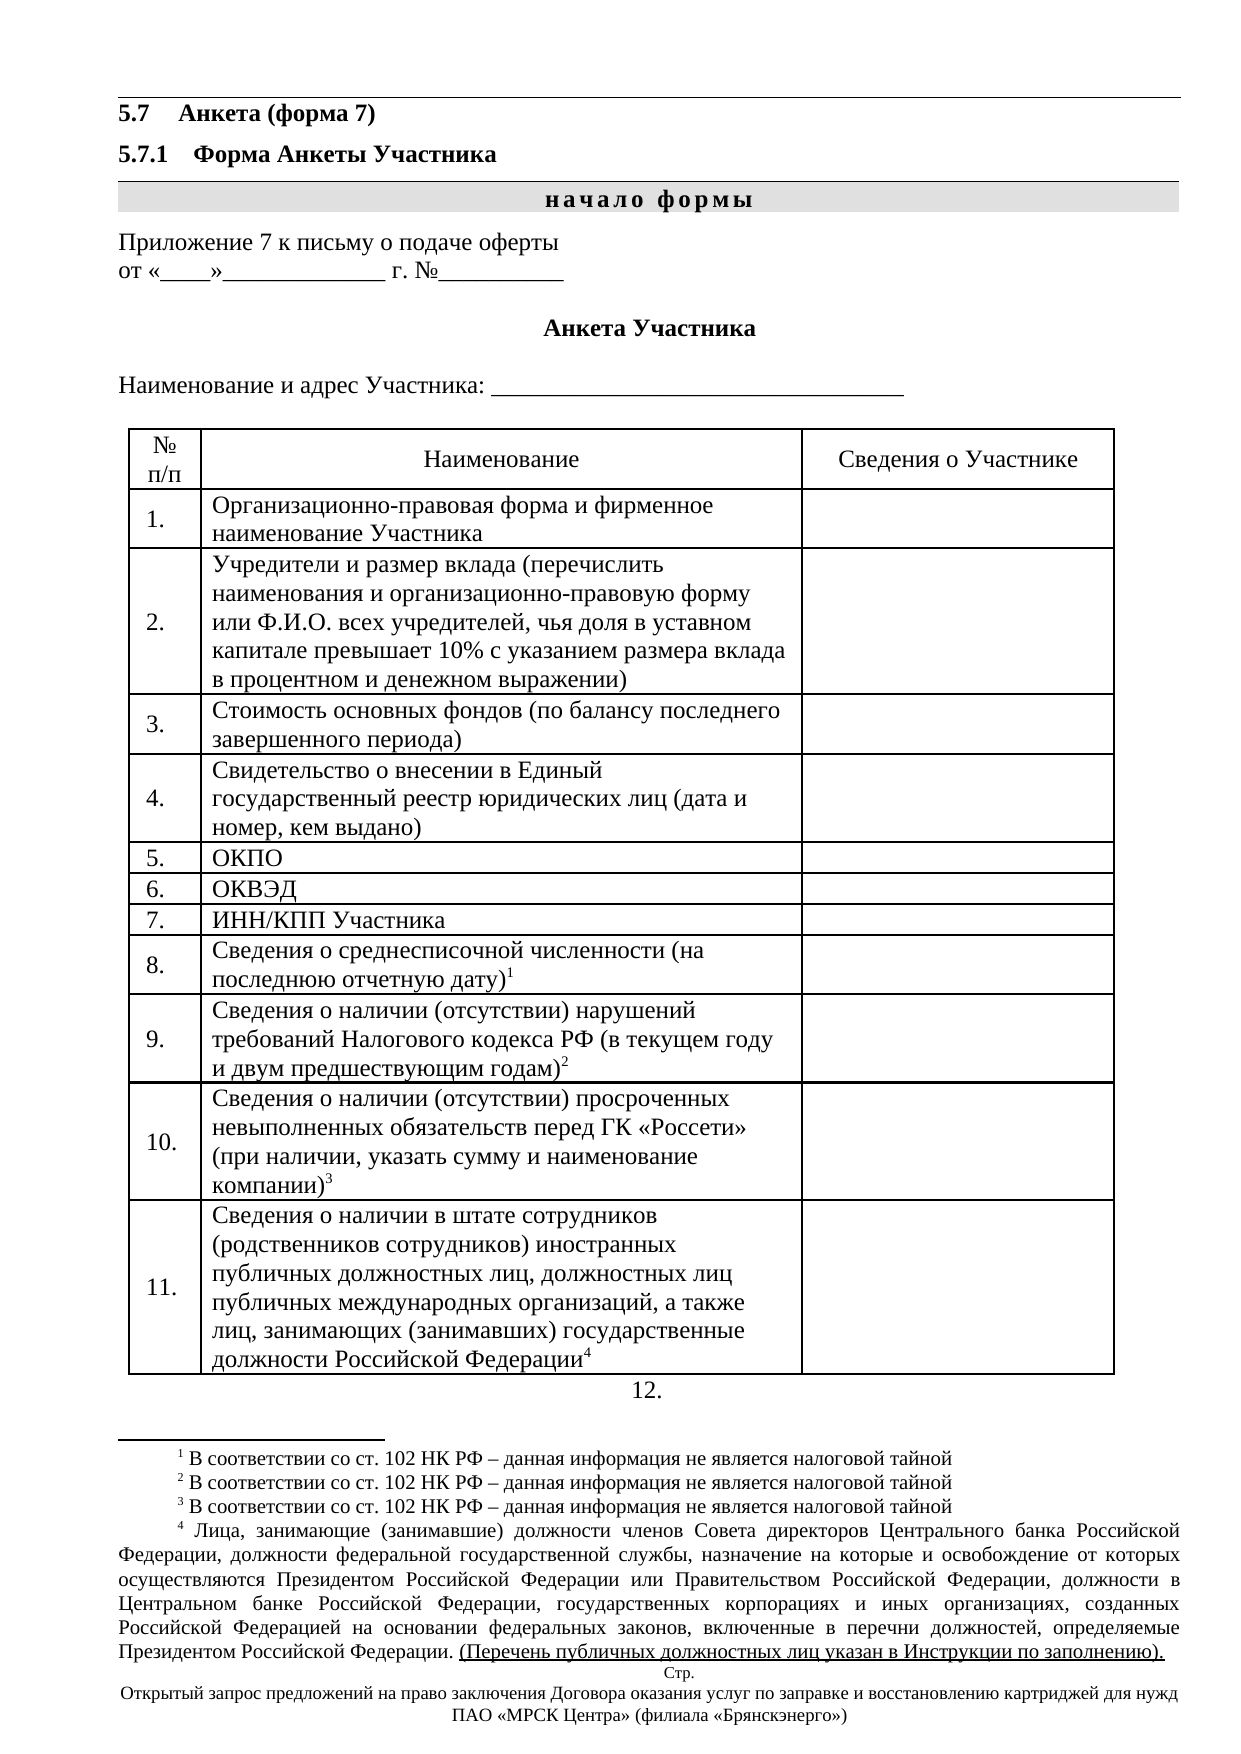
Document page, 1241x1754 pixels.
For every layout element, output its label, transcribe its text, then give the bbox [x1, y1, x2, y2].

table_cell Сведения о наличии (отсутствии) просроченных невыполненных обязательств перед ГК «Россети» (при наличии, указать сумму и наименование компании) [202, 1084, 801, 1198]
table_cell [130, 1084, 200, 1198]
table_cell [803, 695, 1113, 753]
subtitle Анкета (форма 7) [118, 98, 1181, 127]
table_cell Организационно-правовая форма и фирменное наименование Участника [202, 490, 801, 547]
table_header № п/п [130, 430, 200, 488]
table_cell [803, 874, 1113, 903]
table_cell [803, 905, 1113, 933]
table_cell [130, 549, 200, 693]
table_cell ОКПО [202, 843, 801, 872]
table_header Сведения о среднесписочной численности (на последнюю отчетную дату) [202, 936, 801, 993]
text начало формы [118, 182, 1179, 212]
subtitle Форма Анкеты Участника [118, 139, 1181, 168]
table_cell ИНН/КПП Участника [202, 905, 801, 933]
table_cell [130, 843, 200, 872]
table_cell Сведения о наличии в штате сотрудников (родственников сотрудников) иностранных публичных должностных лиц, должностных лиц публичных международных организаций, а также лиц, занимающих (занимавших) государственные должности Российской Федерации [202, 1201, 801, 1373]
table_cell [803, 843, 1113, 872]
table_cell [130, 755, 200, 841]
table_cell [803, 490, 1113, 547]
table_cell [803, 1201, 1113, 1373]
table_cell [130, 1201, 200, 1373]
table_cell Стоимость основных фондов (по балансу последнего завершенного периода) [202, 695, 801, 753]
table_cell [130, 874, 200, 903]
table_cell [130, 995, 200, 1081]
table_cell [130, 695, 200, 753]
table_cell Учредители и размер вклада (перечислить наименования и организационно-правовую форму или Ф.И.О. всех учредителей, чья доля в уставном капитале превышает 10% с указанием размера вклада в процентном и денежном выражении) [202, 549, 801, 693]
table_header [130, 936, 200, 993]
table_cell ОКВЭД [202, 874, 801, 903]
table_header Сведения о Участнике [803, 430, 1113, 488]
table_cell Свидетельство о внесении в Единый государственный реестр юридических лиц (дата и номер, кем выдано) [202, 755, 801, 841]
table_header [803, 936, 1113, 993]
table_cell [803, 995, 1113, 1081]
table_cell [130, 905, 200, 933]
text Наименование и адрес Участника: _________________________________ [118, 371, 1181, 399]
table_cell [803, 1084, 1113, 1198]
table_cell [803, 755, 1113, 841]
table_cell Сведения о наличии (отсутствии) нарушений требований Налогового кодекса РФ (в текущем году и двум предшествующим годам) [202, 995, 801, 1081]
table_header Наименование [202, 430, 801, 488]
text Анкета Участника [118, 313, 1181, 342]
table_cell [130, 490, 200, 547]
table_cell [803, 549, 1113, 693]
text Приложение 7 к письму о подаче оферты от «____»_____________ г. №__________ [118, 227, 1181, 284]
